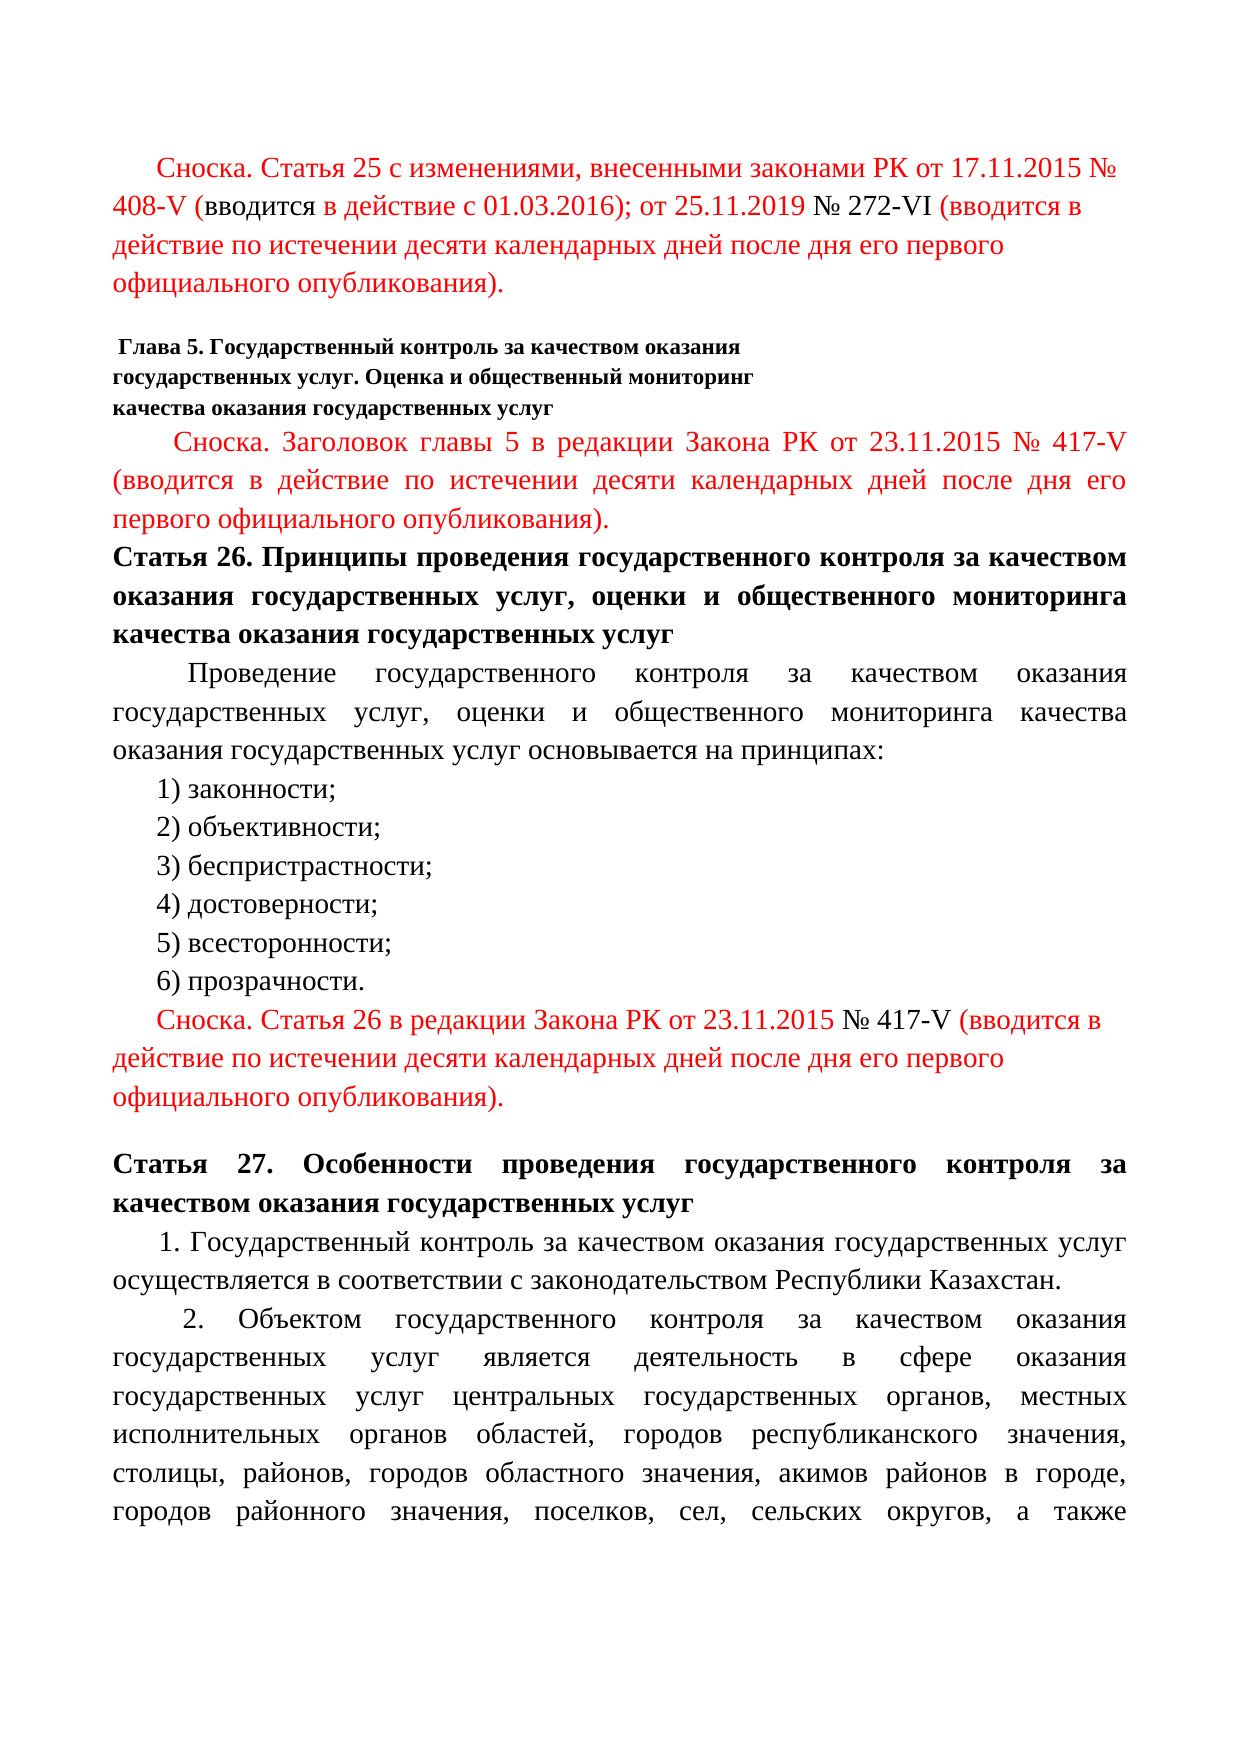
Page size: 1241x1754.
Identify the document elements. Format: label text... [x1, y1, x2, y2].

text 1. Государственный контроль за качеством оказания государственных услуг осуществляется в соответствии с законодательством Республики Казахстан. [112, 1224, 1128, 1296]
text Сноска. Статья 25 с изменениями, внесенными законами РК от 17.11.2015 № 408-V (вводится в действие с 01.03.2016); от 25.11.2019 № 272-VI (вводится в действие по истечении десяти календарных дней после дня его первого официального опубликования). [112, 150, 1128, 329]
text 4) достоверности; [112, 886, 1128, 920]
text Сноска. Статья 26 в редакции Закона РК от 23.11.2015 № 417-V (вводится в действие по истечении десяти календарных дней после дня его первого официального опубликования). [112, 1002, 1128, 1143]
text Статья 27. Особенности проведения государственного контроля за качеством оказания государственных услуг [112, 1147, 1128, 1219]
text Проведение государственного контроля за качеством оказания государственных услуг, оценки и общественного мониторинга качества оказания государственных услуг основывается на принципах: [112, 655, 1128, 766]
text 5) всесторонности; [112, 925, 1128, 958]
text 1) законности; [112, 771, 1128, 804]
text 6) прозрачности. [112, 963, 1128, 997]
text 3) беспристрастности; [112, 848, 1128, 881]
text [112, 1301, 1128, 1527]
text Сноска. Заголовок главы 5 в редакции Закона РК от 23.11.2015 № 417-V (вводится в действие по истечении десяти календарных дней после дня его первого официального опубликования). [112, 424, 1128, 534]
text Статья 26. Принципы проведения государственного контроля за качеством оказания государственных услуг, оценки и общественного мониторинга качества оказания государственных услуг [112, 539, 1128, 650]
text 2) объективности; [112, 809, 1128, 843]
text Глава 5. Государственный контроль за качеством оказания государственных услуг. Оценка и общественный мониторинг качества оказания государственных услуг [112, 333, 1128, 420]
